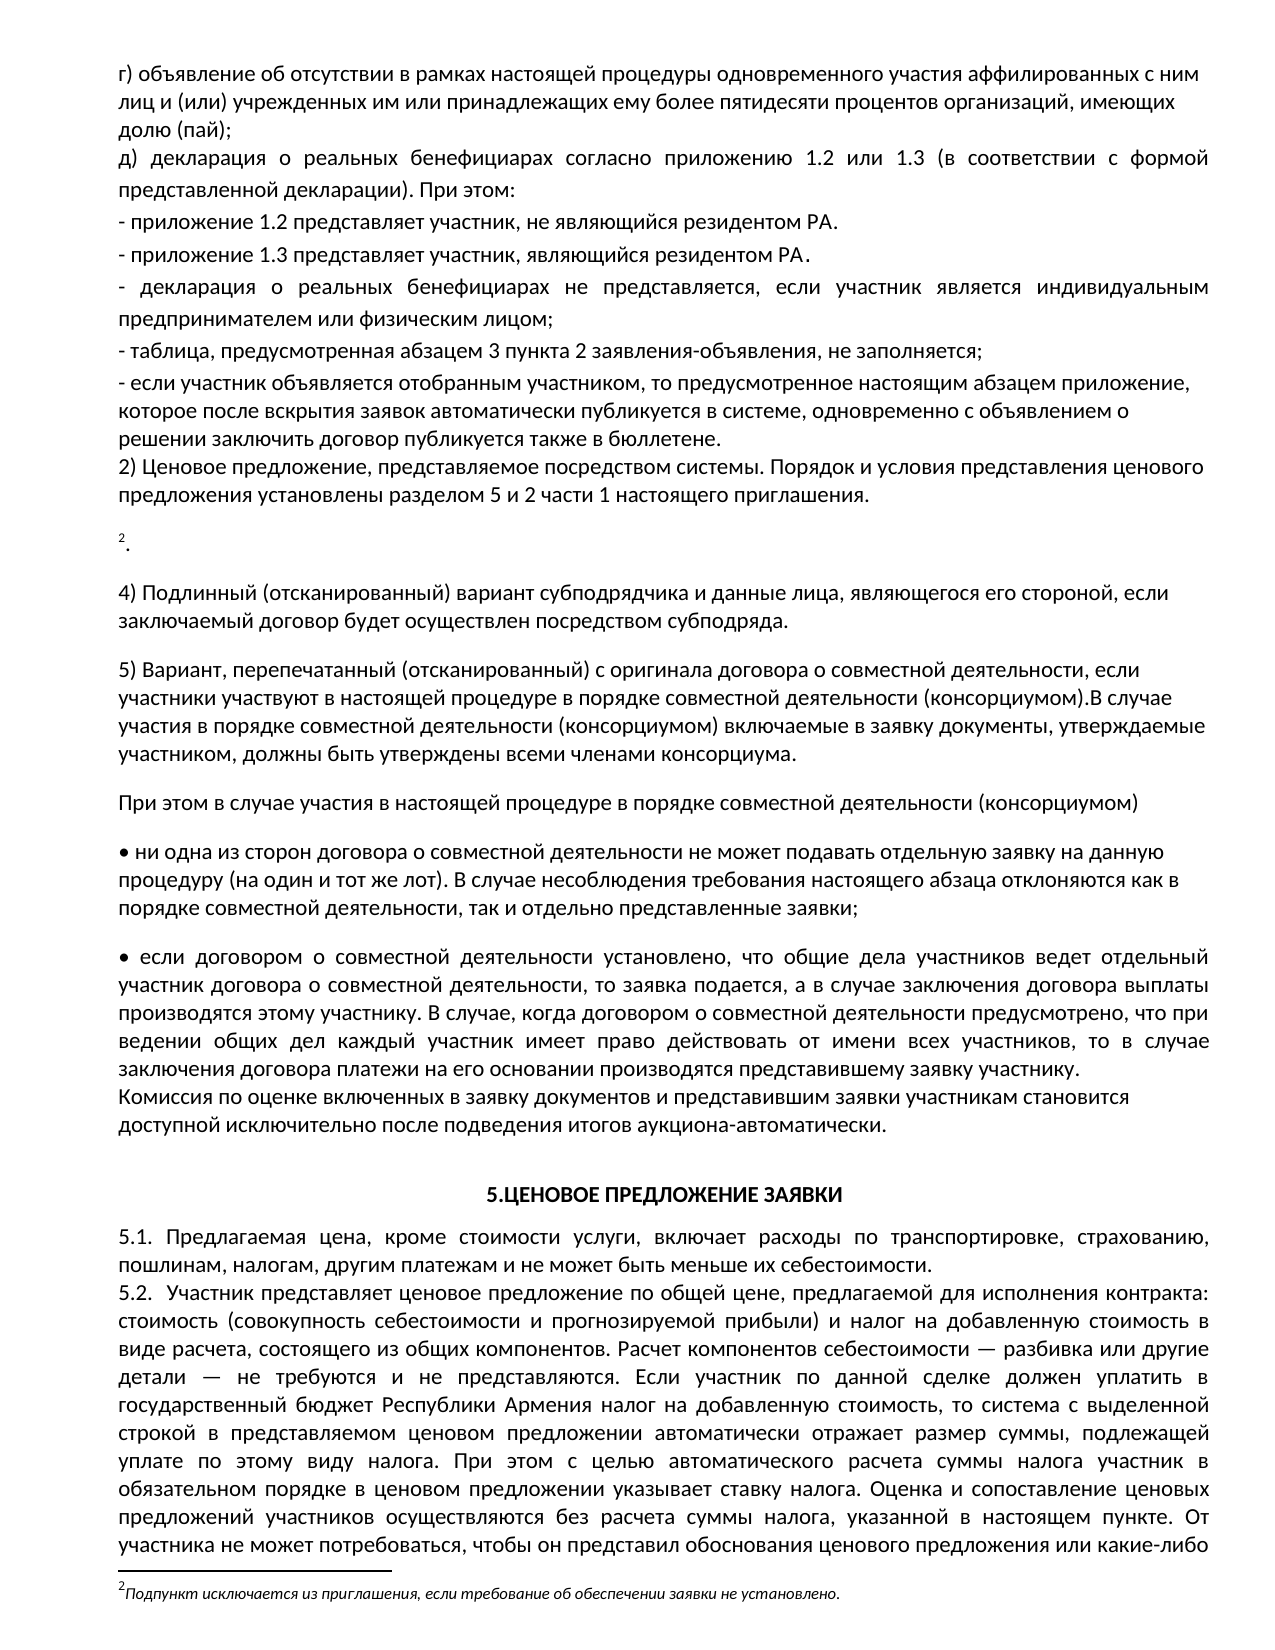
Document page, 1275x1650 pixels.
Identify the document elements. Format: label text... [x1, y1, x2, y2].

text г) объявление об отсутствии в рамках настоящей процедуры одновременного участия аффилированных с ним лиц и (или) учрежденных им или принадлежащих ему более пятидесяти процентов организаций, имеющих долю (пай); [118, 59, 1211, 143]
text • если договором о совместной деятельности установлено, что общие дела участников ведет отдельный участник договора о совместной деятельности, то заявка подается, а в случае заключения договора выплаты производятся этому участнику. В случае, когда договором о совместной деятельности предусмотрено, что при ведении общих дел каждый участник имеет право действовать от имени всех участников, то в случае заключения договора платежи на его основании производятся представившему заявку участнику. [118, 942, 1211, 1082]
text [118, 1278, 1211, 1558]
text 5.ЦЕНОВОЕ ПРЕДЛОЖЕНИЕ ЗАЯВКИ [118, 1180, 1211, 1208]
text Комиссия по оценке включенных в заявку документов и представившим заявки участникам становится доступной исключительно после подведения итогов аукциона-автоматически. [118, 1082, 1211, 1138]
text - если участник объявляется отобранным участником, то предусмотренное настоящим абзацем приложение, которое после вcкрытия заявок автоматически публикуется в системе, одновременно с объявлением о решении заключить договор публикуется также в бюллетене. [118, 368, 1211, 452]
text д) декларация о реальных бенефициарах согласно приложению 1.2 или 1.3 (в соответствии с формой представленной декларации). При этом: [118, 143, 1211, 203]
text - таблица, предусмотренная абзацем 3 пункта 2 заявления-объявления, не заполняется; [118, 336, 1211, 364]
text 5) Вариант, перепечатанный (отсканированный) с оригинала договора о совместной деятельности, если участники участвуют в настоящей процедуре в порядке совместной деятельности (консорциумом).В случае участия в порядке совместной деятельности (консорциумом) включаемые в заявку документы, утверждаемые участником, должны быть утверждены всеми членами консорциума. [118, 655, 1211, 767]
text - приложение 1.2 представляет участник, не являющийся резидентом РА. [118, 207, 1211, 236]
text • ни одна из сторон договора о совместной деятельности не может подавать отдельную заявку на данную процедуру (на один и тот же лот). В случае несоблюдения требования настоящего абзаца отклоняются как в порядке совместной деятельности, так и отдельно представленные заявки; [118, 837, 1211, 921]
text 5.1. Предлагаемая цена, кроме стоимости услуги, включает расходы по транспортировке, страхованию, пошлинам, налогам, другим платежам и не может быть меньше их себестоимости. [118, 1222, 1211, 1278]
text 2) Ценовое предложение, представляемое посредством системы. Порядок и условия представления ценового предложения установлены разделом 5 и 2 части 1 настоящего приглашения. [118, 452, 1211, 508]
text - приложение 1.3 представляет участник, являющийся резидентом РА․ [118, 240, 1211, 268]
text . [118, 529, 1211, 557]
text - декларация о реальных бенефициарах не представляется, если участник является индивидуальным предпринимателем или физическим лицом; [118, 272, 1211, 332]
text 4) Подлинный (отсканированный) вариант субподрядчика и данные лица, являющегося его стороной, если заключаемый договор будет осуществлен посредством субподряда. [118, 578, 1211, 634]
text При этом в случае участия в настоящей процедуре в порядке совместной деятельности (консорциумом) [118, 788, 1211, 816]
